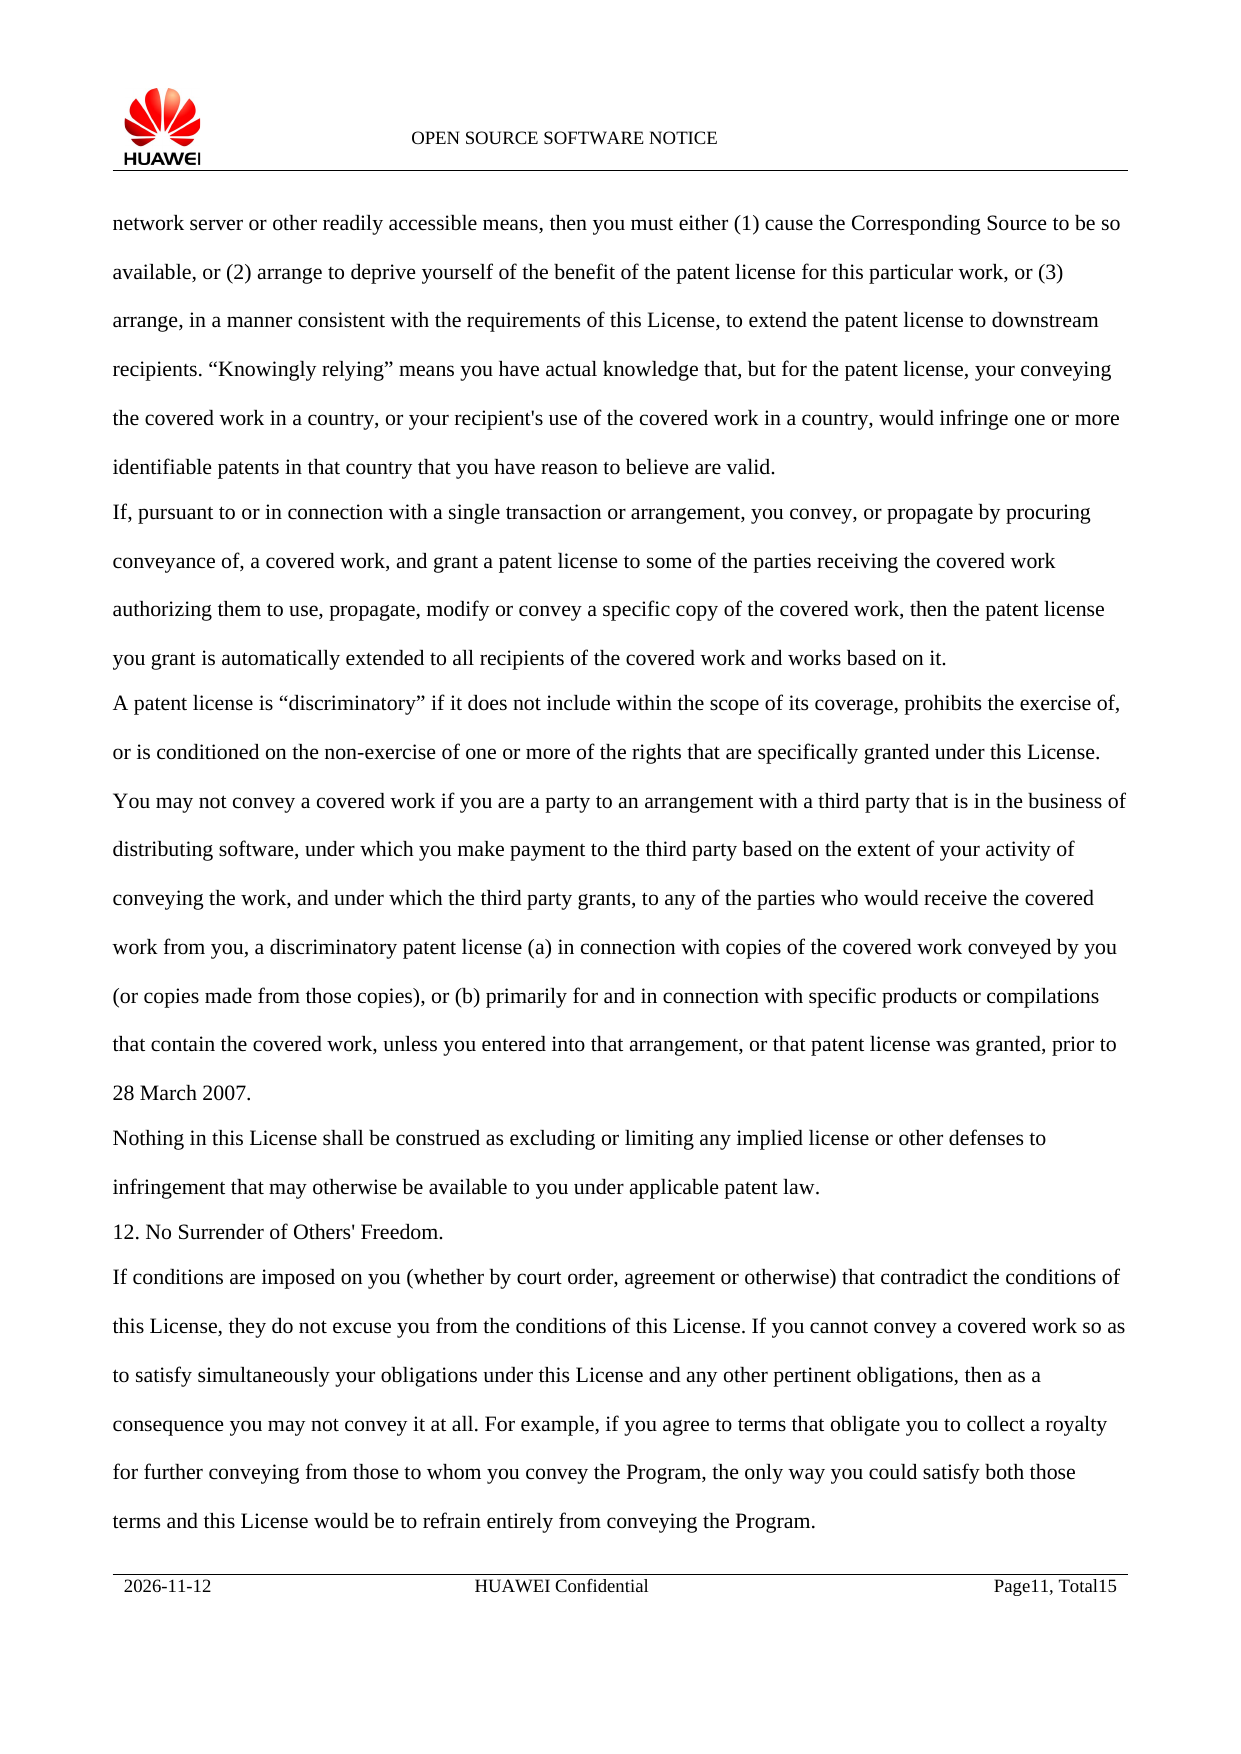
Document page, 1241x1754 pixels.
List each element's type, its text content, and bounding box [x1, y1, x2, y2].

text 12. No Surrender of Others' Freedom. [112, 1216, 1128, 1248]
text Nothing in this License shall be construed as excluding or limiting any implied license or other defenses to infringement that may otherwise be available to you under applicable patent law. [112, 1122, 1128, 1203]
text If conditions are imposed on you (whether by court order, agreement or otherwise) that contradict the conditions of this License, they do not excuse you from the conditions of this License. If you cannot convey a covered work so as to satisfy simultaneously your obligations under this License and any other pertinent obligations, then as a consequence you may not convey it at all. For example, if you agree to terms that obligate you to collect a royalty for further conveying from those to whom you convey the Program, the only way you could satisfy both those terms and this License would be to refrain entirely from conveying the Program. [112, 1261, 1128, 1537]
text If, pursuant to or in connection with a single transaction or arrangement, you convey, or propagate by procuring conveyance of, a covered work, and grant a patent license to some of the parties receiving the covered work authorizing them to use, propagate, modify or convey a specific copy of the covered work, then the patent license you grant is automatically extended to all recipients of the covered work and works based on it. [112, 495, 1128, 674]
text A patent license is “discriminatory” if it does not include within the scope of its coverage, prohibits the exercise of, or is conditioned on the non-exercise of one or more of the rights that are specifically granted under this License. You may not convey a covered work if you are a party to an arrangement with a third party that is in the business of distributing software, under which you make payment to the third party based on the extent of your activity of conveying the work, and under which the third party grants, to any of the parties who would receive the covered work from you, a discriminatory patent license (a) in connection with copies of the covered work conveyed by you (or copies made from those copies), or (b) primarily for and in connection with specific products or compilations that contain the covered work, unless you entered into that arrangement, or that patent license was granted, prior to 28 March 2007. [112, 687, 1128, 1109]
picture [124, 88, 201, 165]
